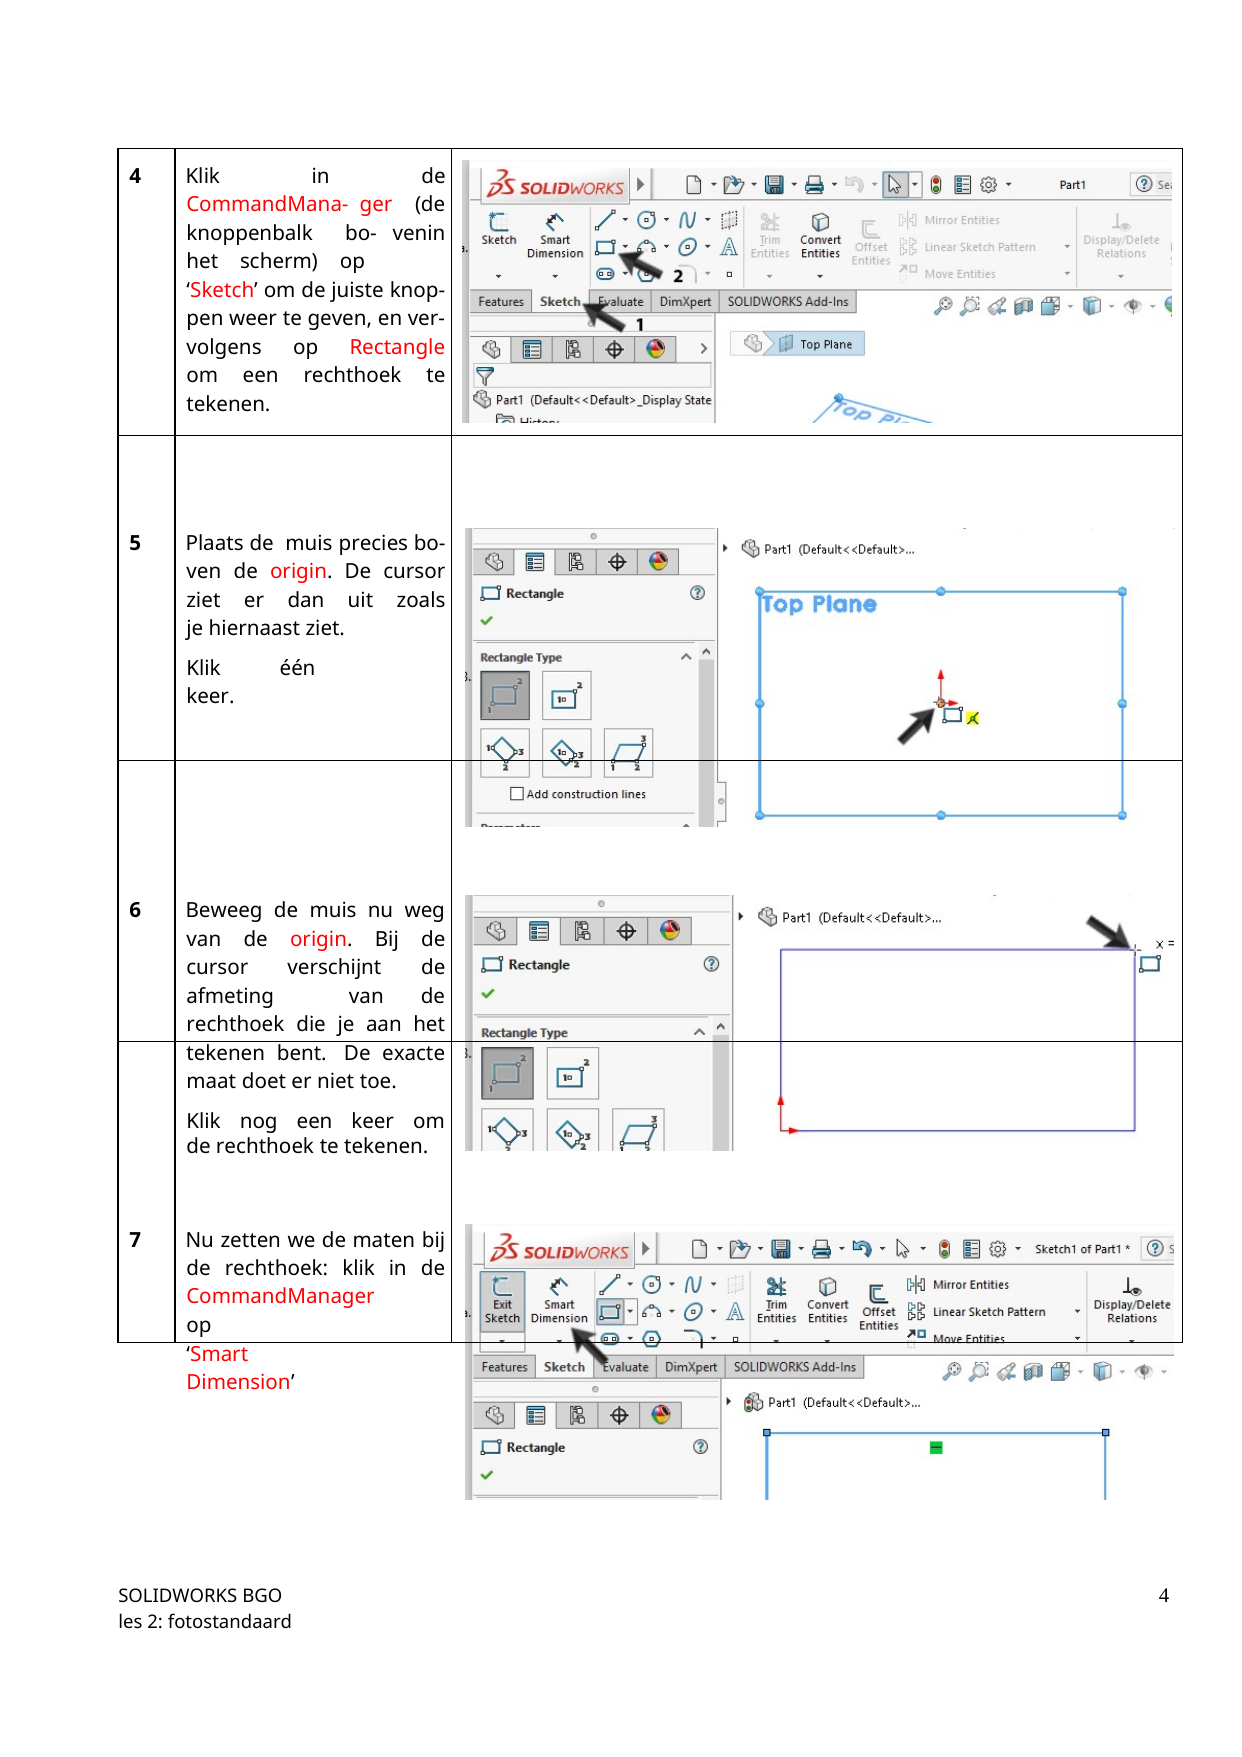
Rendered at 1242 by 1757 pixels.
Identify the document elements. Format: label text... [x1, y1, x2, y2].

picture [465, 761, 1175, 827]
picture [465, 1042, 1174, 1151]
picture [462, 160, 1172, 423]
picture [465, 1224, 1174, 1342]
picture [465, 528, 1175, 760]
text Klik nog een keer om de rechthoek te tekenen. [186, 1108, 445, 1158]
text ‘Sketch’ om de juiste knop- pen weer te geven, en ver- volgens op Rectangle om een rechthoek te tekenen. [186, 275, 445, 417]
text ‘Smart Dimension’ [186, 1339, 356, 1396]
text 4 Klik in de CommandMana- ger (de knoppenbalk bo- venin het scherm) op [129, 161, 445, 275]
text 7 Nu zetten we de maten bij de rechthoek: klik in de CommandManager op [129, 1225, 445, 1338]
text Klik één keer. [186, 653, 315, 710]
text 5 Plaats de muis precies bo- ven de origin. De cursor ziet er dan uit zoals je hiernaast ziet. [129, 528, 445, 642]
picture [465, 1343, 1174, 1500]
text 6 Beweeg de muis nu weg van de origin. Bij de cursor verschijnt de afmeting van de rechthoek die je aan het tekenen bent. De exacte maat doet er niet toe. [129, 896, 445, 1095]
picture [465, 895, 1174, 1041]
